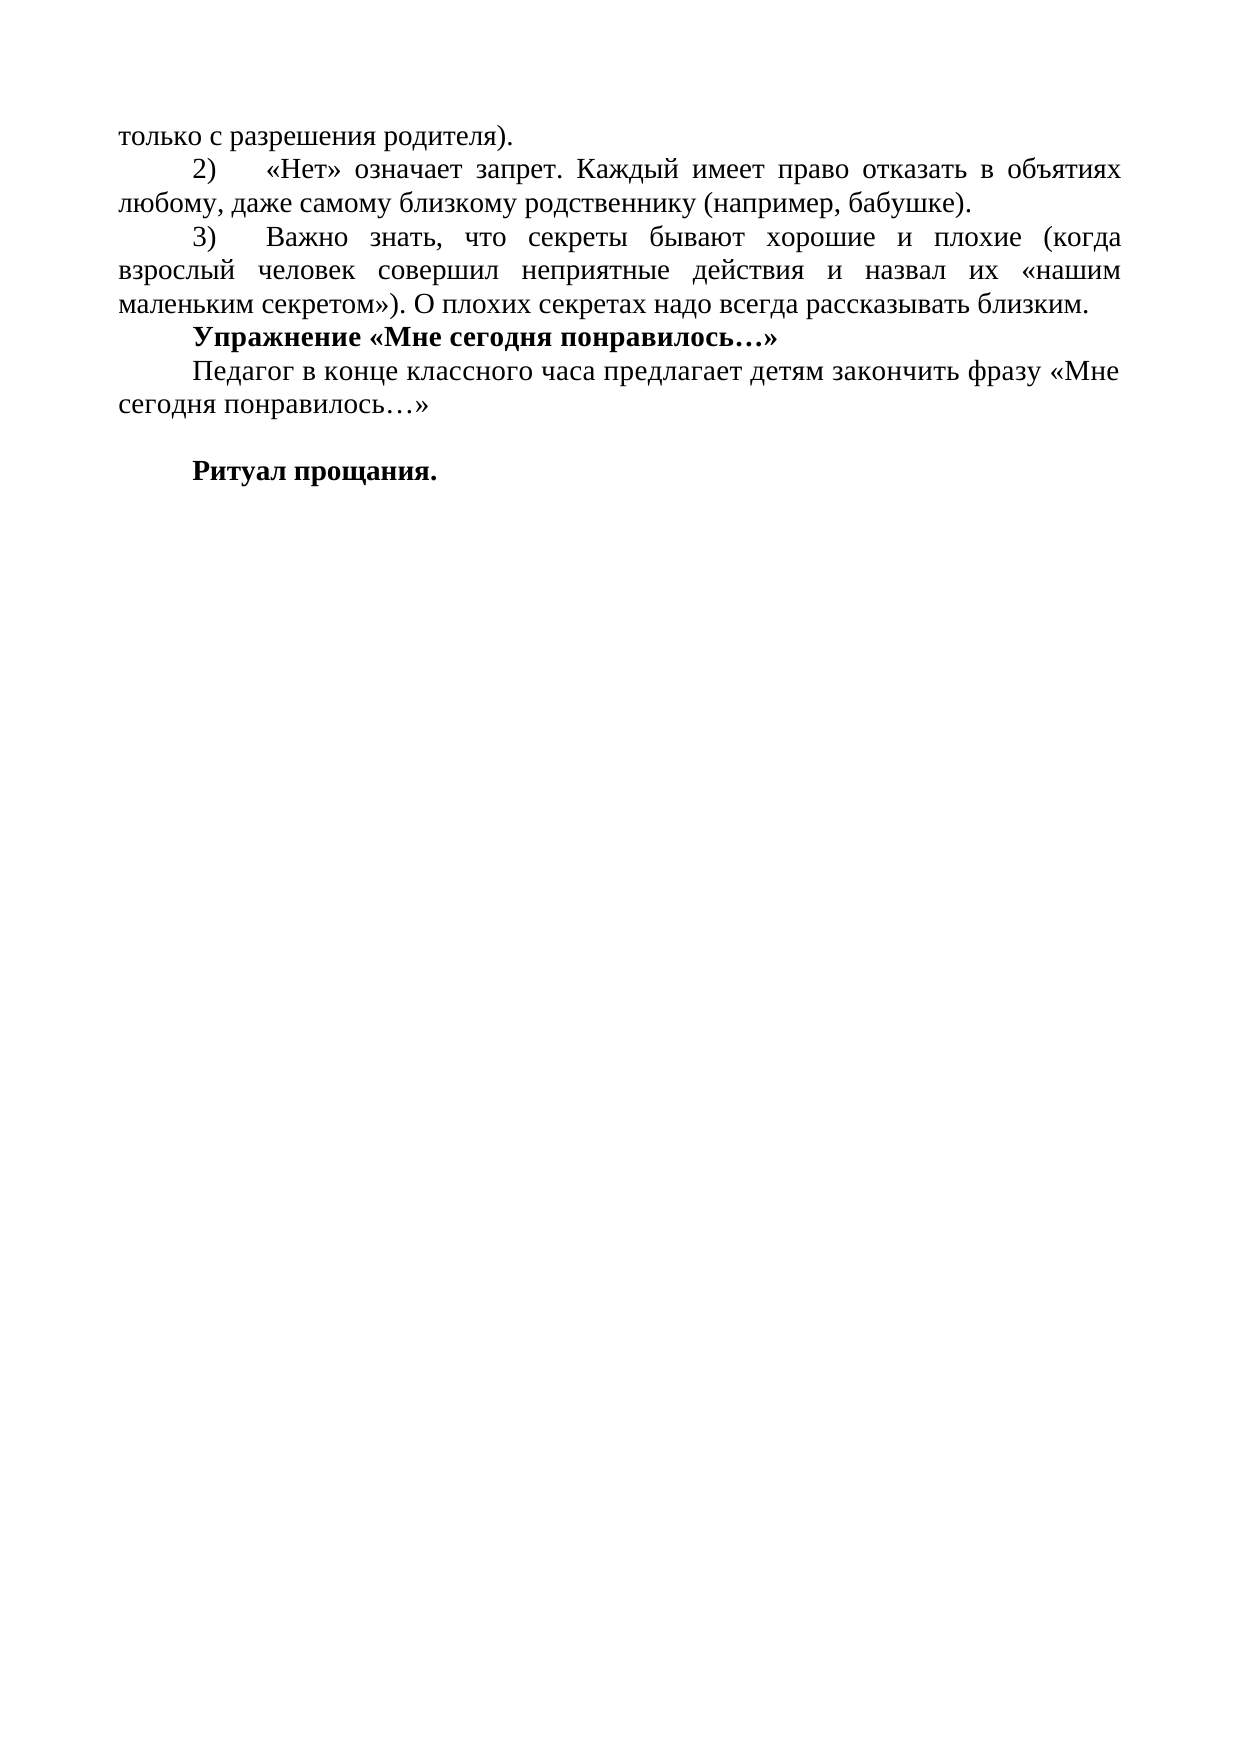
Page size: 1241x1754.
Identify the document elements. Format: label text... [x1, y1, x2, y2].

text Упражнение «Мне сегодня понравилось…» [118, 319, 1122, 353]
text Педагог в конце классного часа предлагает детям закончить фразу «Мне сегодня понравилось…» [118, 353, 1122, 420]
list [118, 118, 1122, 152]
list Важно знать, что секреты бывают хорошие и плохие (когда взрослый человек совершил неприятные действия и назвал их «нашим маленьким секретом»). О плохих секретах надо всегда рассказывать близким. [118, 219, 1122, 319]
list «Нет» означает запрет. Каждый имеет право отказать в объятиях любому, даже самому близкому родственнику (например, бабушке). [118, 152, 1122, 219]
list Ритуал прощания. [118, 453, 1122, 487]
